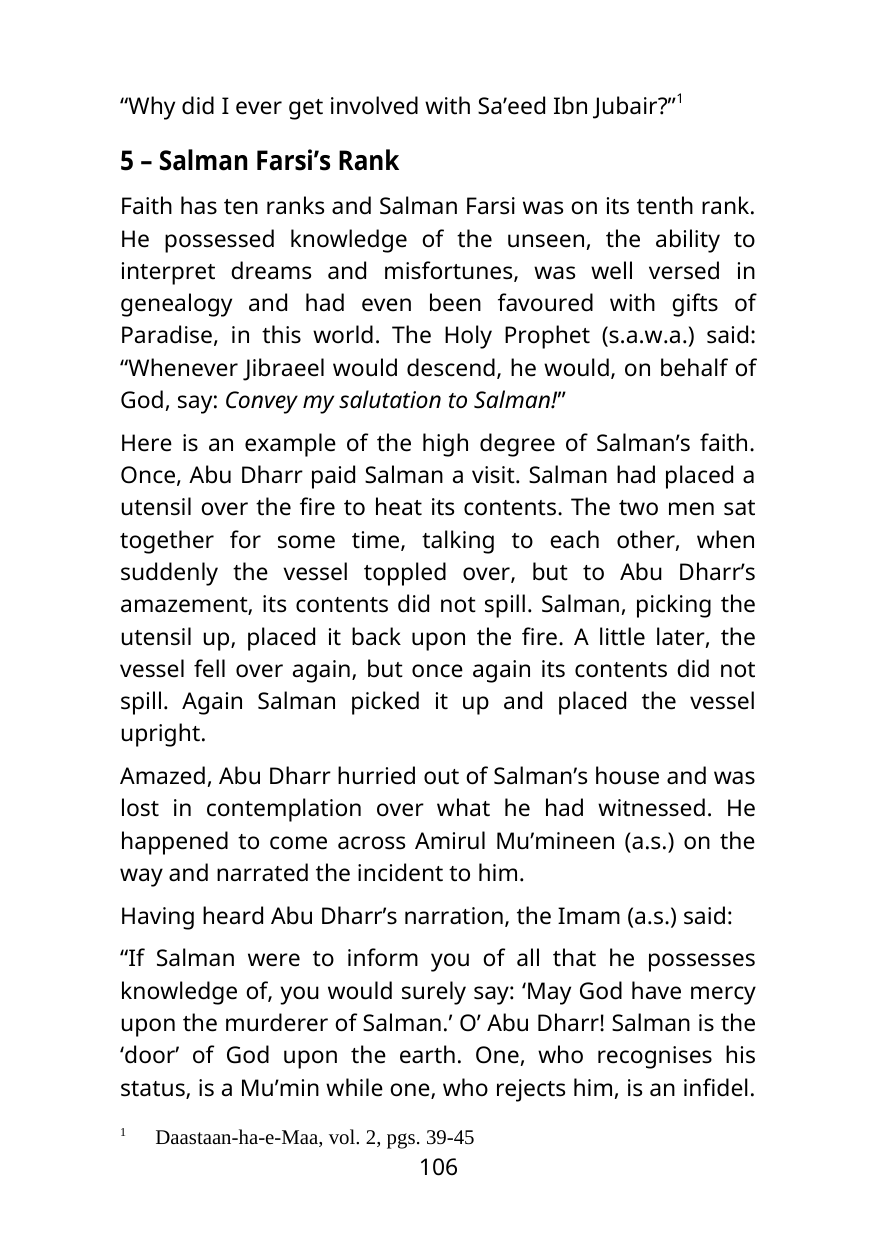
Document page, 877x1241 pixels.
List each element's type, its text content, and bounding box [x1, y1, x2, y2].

text Here is an example of the high degree of Salman’s faith. Once, Abu Dharr paid Salman a visit. Salman had placed a utensil over the fire to heat its contents. The two men sat together for some time, talking to each other, when suddenly the vessel toppled over, but to Abu Dharr’s amazement, its contents did not spill. Salman, picking the utensil up, placed it back upon the fire. A little later, the vessel fell over again, but once again its contents did not spill. Again Salman picked it up and placed the vessel upright. [120, 425, 757, 748]
text “Why did I ever get involved with Sa’eed Ibn Jubair?” [120, 88, 757, 121]
text Faith has ten ranks and Salman Farsi was on its tenth rank. He possessed knowledge of the unseen, the ability to interpret dreams and misfortunes, was well versed in genealogy and had even been favoured with gifts of Paradise, in this world. The Holy Prophet (s.a.w.a.) said: “Whenever Jibraeel would descend, he would, on behalf of God, say: Convey my salutation to Salman!” [120, 189, 757, 415]
text Amazed, Abu Dharr hurried out of Salman’s house and was lost in contemplation over what he had witnessed. He happened to come across Amirul Mu’mineen (a.s.) on the way and narrated the incident to him. [120, 759, 757, 888]
subtitle 5 – Salman Farsi’s Rank [120, 142, 757, 178]
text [120, 941, 757, 1102]
text Having heard Abu Dharr’s narration, the Imam (a.s.) said: [120, 898, 757, 931]
